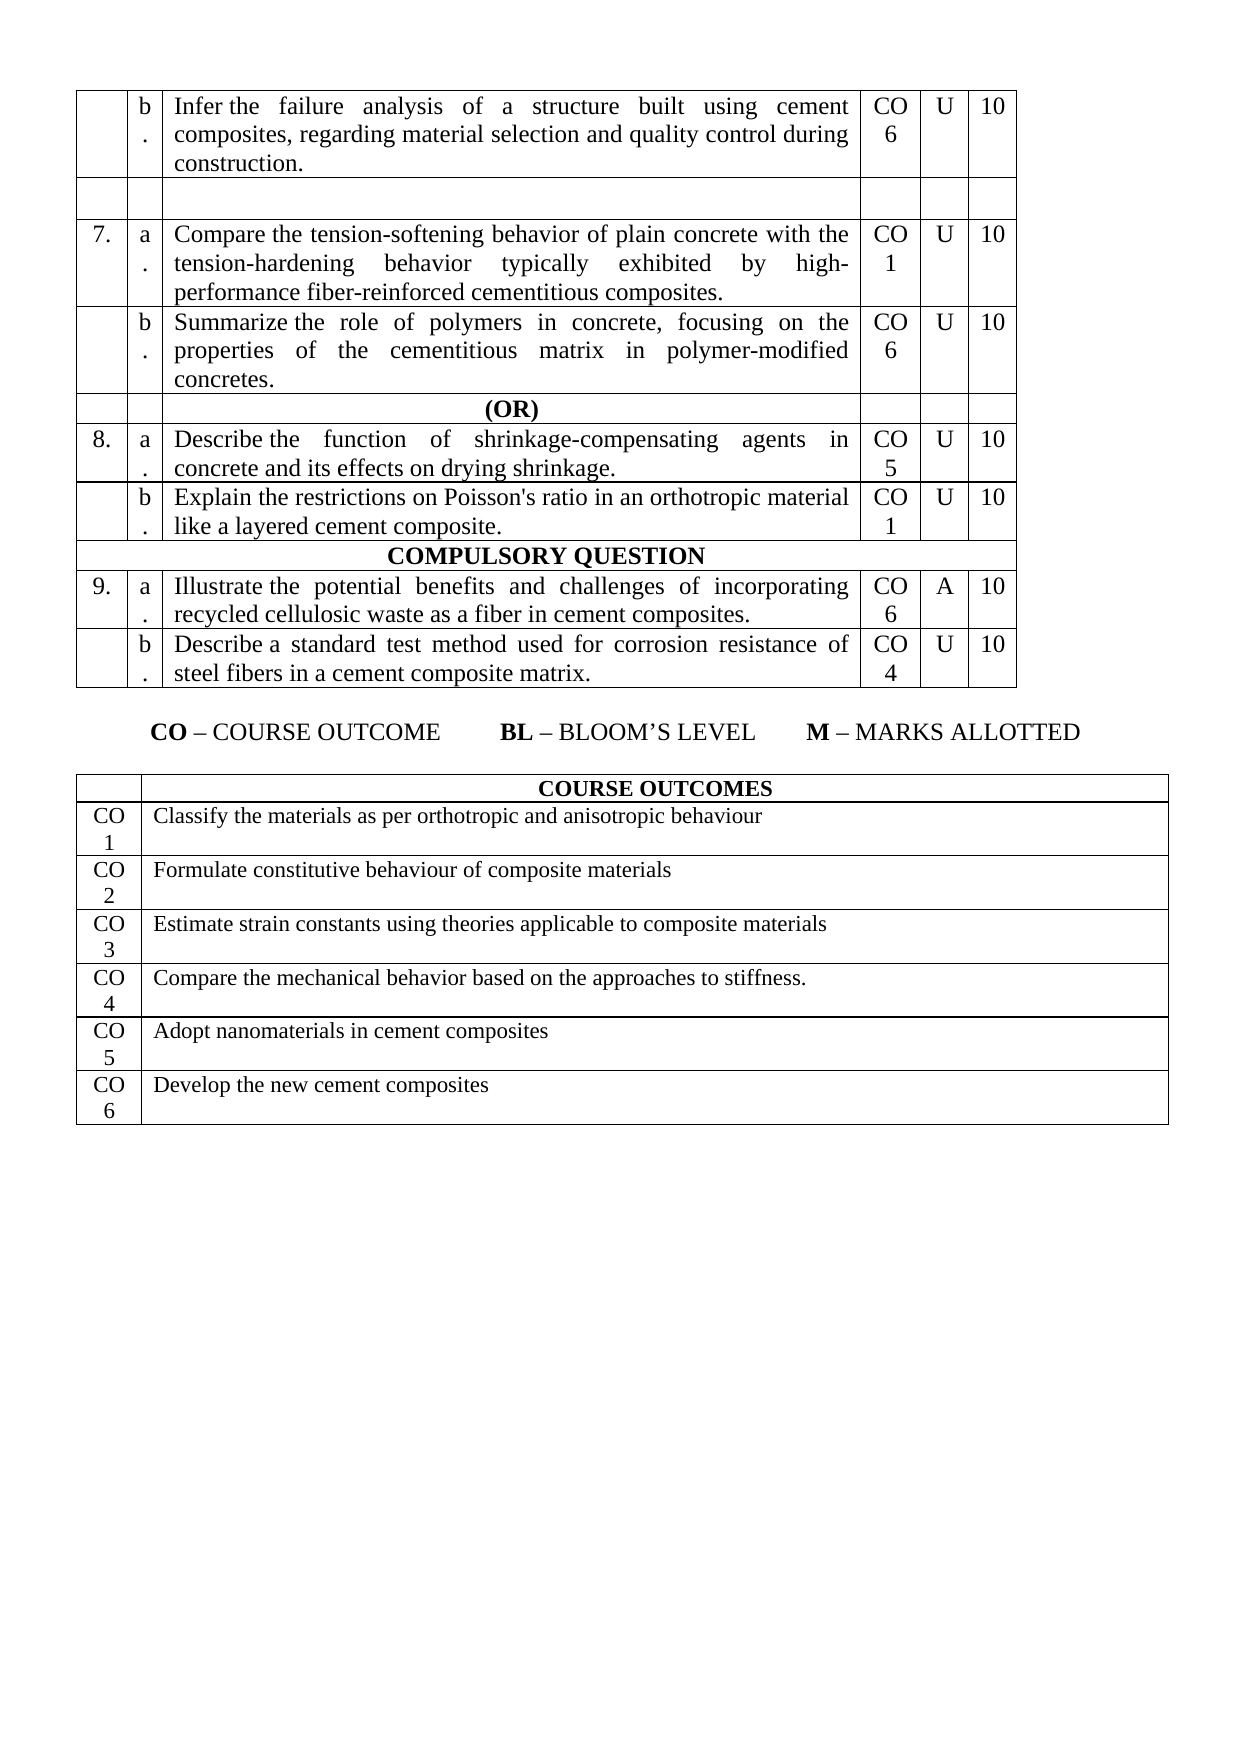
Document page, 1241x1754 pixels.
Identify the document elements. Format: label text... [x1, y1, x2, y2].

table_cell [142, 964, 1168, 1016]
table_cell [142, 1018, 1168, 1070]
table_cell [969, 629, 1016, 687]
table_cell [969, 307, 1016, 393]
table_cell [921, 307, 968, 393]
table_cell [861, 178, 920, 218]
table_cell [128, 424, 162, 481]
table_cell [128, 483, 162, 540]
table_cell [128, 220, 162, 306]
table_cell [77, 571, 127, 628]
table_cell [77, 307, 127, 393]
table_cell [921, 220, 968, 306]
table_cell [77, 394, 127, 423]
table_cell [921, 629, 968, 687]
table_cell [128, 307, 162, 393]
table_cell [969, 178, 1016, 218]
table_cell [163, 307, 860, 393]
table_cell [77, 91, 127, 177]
text CO – COURSE OUTCOME BL – BLOOM’S LEVEL M – MARKS ALLOTTED [150, 717, 1090, 745]
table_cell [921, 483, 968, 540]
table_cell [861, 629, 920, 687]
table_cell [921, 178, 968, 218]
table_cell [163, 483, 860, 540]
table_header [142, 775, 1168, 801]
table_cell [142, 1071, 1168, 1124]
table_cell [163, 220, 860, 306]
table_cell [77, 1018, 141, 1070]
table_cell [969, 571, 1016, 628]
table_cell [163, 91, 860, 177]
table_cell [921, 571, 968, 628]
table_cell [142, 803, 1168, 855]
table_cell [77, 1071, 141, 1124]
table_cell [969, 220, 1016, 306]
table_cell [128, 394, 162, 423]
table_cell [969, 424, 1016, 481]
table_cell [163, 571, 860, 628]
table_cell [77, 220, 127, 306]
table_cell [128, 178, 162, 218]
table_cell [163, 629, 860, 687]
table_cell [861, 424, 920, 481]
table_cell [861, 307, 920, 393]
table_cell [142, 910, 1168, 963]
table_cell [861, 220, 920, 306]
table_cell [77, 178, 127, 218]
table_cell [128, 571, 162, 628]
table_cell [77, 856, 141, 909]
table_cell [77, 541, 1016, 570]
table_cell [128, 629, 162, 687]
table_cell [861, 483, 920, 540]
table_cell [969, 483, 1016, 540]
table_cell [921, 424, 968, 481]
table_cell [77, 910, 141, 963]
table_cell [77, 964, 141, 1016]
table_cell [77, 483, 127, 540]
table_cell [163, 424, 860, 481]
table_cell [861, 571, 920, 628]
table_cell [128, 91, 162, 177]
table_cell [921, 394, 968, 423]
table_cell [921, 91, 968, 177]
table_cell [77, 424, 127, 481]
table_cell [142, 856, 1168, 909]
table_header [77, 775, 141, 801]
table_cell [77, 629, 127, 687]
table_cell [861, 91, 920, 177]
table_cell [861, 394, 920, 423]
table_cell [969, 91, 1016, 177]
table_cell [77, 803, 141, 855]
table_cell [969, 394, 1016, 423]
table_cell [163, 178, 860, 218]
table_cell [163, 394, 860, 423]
